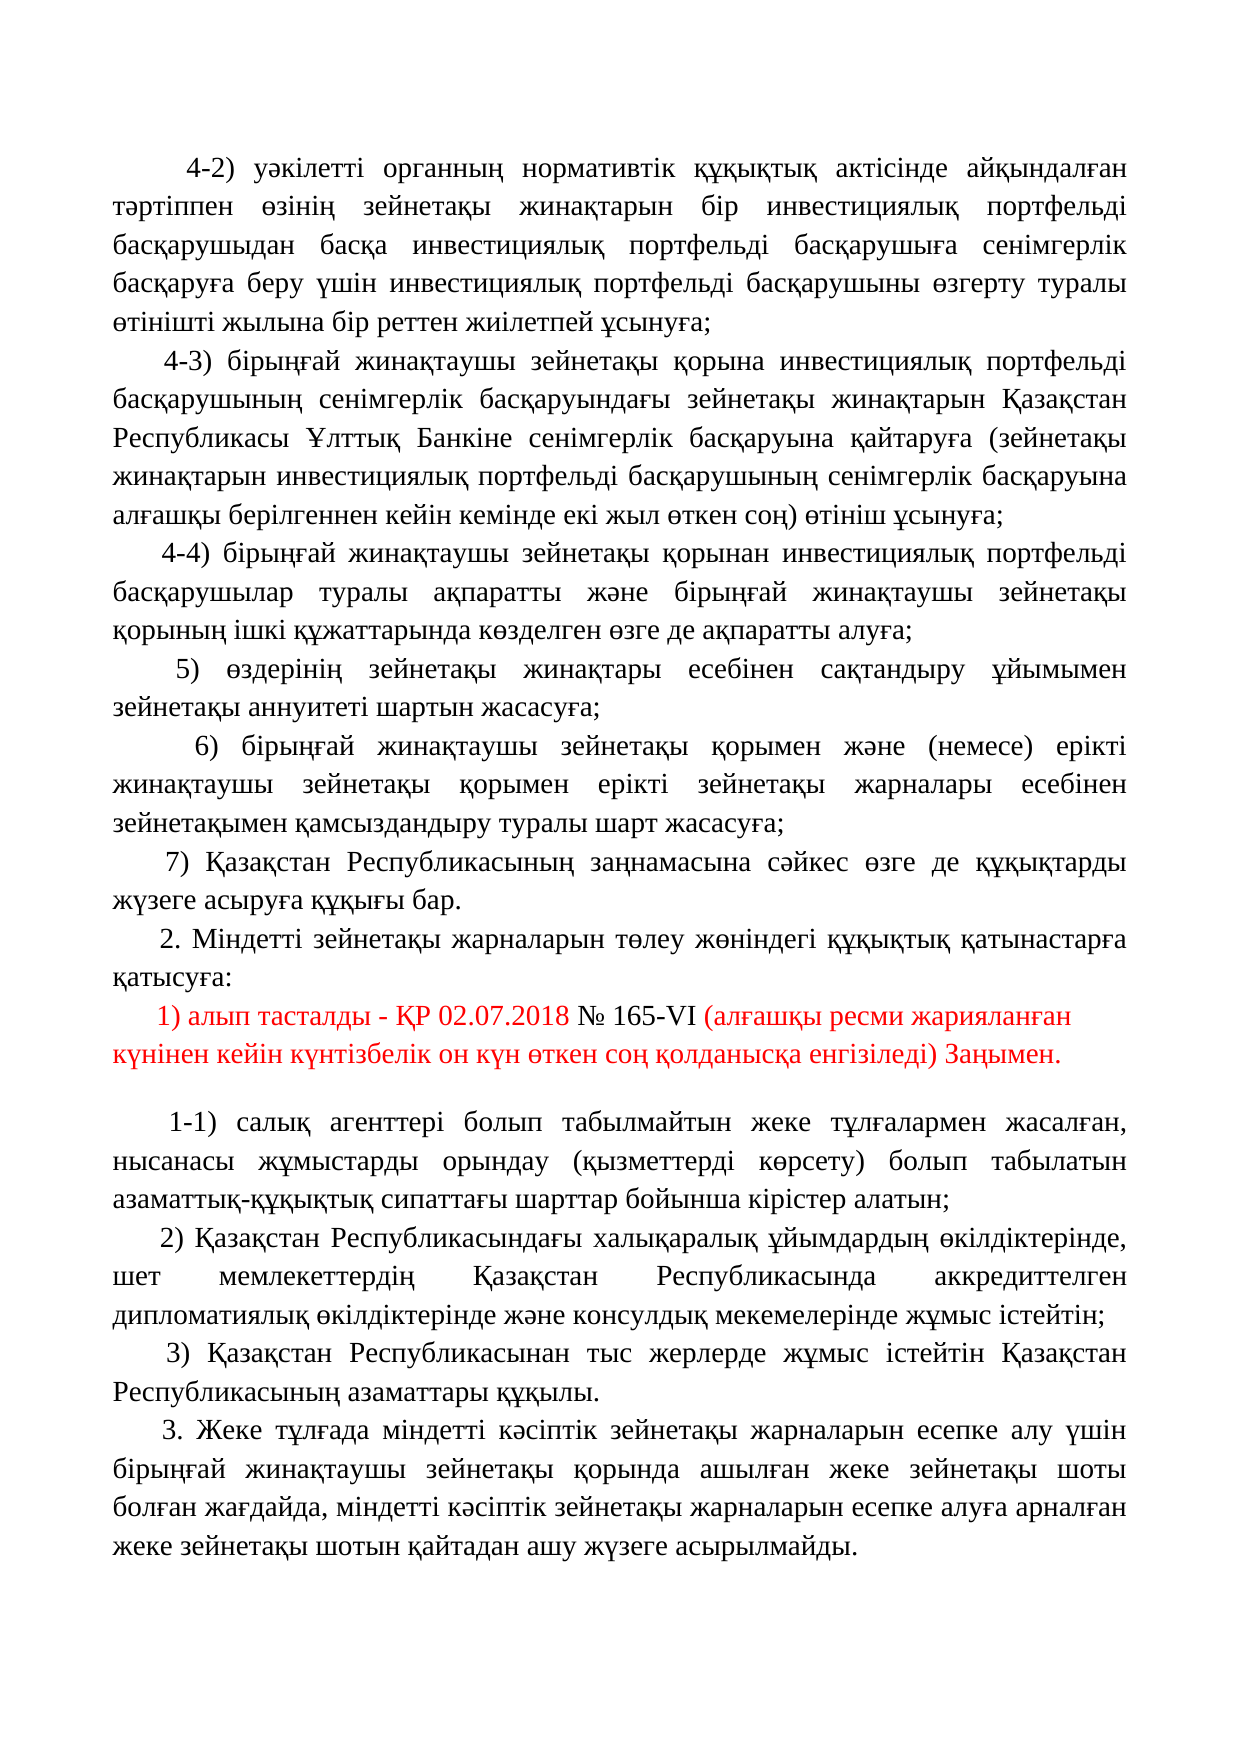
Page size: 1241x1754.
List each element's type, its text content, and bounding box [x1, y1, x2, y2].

text 4-4) бірыңғай жинақтаушы зейнетақы қорынан инвестициялық портфельді басқарушылар туралы ақпаратты және бірыңғай жинақтаушы зейнетақы қорының ішкі құжаттарында көзделген өзге де ақпаратты алуға; [112, 535, 1128, 646]
text 7) Қазақстан Республикасының заңнамасына сәйкес өзге де құқықтарды жүзеге асыруға құқығы бар. [112, 844, 1128, 916]
text 3) Қазақстан Республикасынан тыс жерлерде жұмыс істейтін Қазақстан Республикасының азаматтары құқылы. [112, 1335, 1128, 1407]
text 4-3) бірыңғай жинақтаушы зейнетақы қорына инвестициялық портфельді басқарушының сенімгерлік басқаруындағы зейнетақы жинақтарын Қазақстан Республикасы Ұлттық Банкіне сенімгерлік басқаруына қайтаруға (зейнетақы жинақтарын инвестициялық портфельді басқарушының сенімгерлік басқаруына алғашқы берілгеннен кейін кемінде екі жыл өткен соң) өтініш ұсынуға; [112, 343, 1128, 530]
text 2. Міндетті зейнетақы жарналарын төлеу жөніндегі құқықтық қатынастарға қатысуға: [112, 921, 1128, 993]
text 3. Жеке тұлғада міндетті кәсіптік зейнетақы жарналарын есепке алу үшін бірыңғай жинақтаушы зейнетақы қорында ашылған жеке зейнетақы шоты болған жағдайда, міндетті кәсіптік зейнетақы жарналарын есепке алуға арналған жеке зейнетақы шотын қайтадан ашу жүзеге асырылмайды. [112, 1412, 1128, 1562]
text 2) Қазақстан Республикасындағы халықаралық ұйымдардың өкілдіктерінде, шет мемлекеттердің Қазақстан Республикасында аккредиттелген дипломатиялық өкілдіктерінде және консулдық мекемелерінде жұмыс істейтін; [112, 1220, 1128, 1330]
text 6) бірыңғай жинақтаушы зейнетақы қорымен және (немесе) ерікті жинақтаушы зейнетақы қорымен ерікті зейнетақы жарналары есебінен зейнетақымен қамсыздандыру туралы шарт жасасуға; [112, 728, 1128, 839]
text 5) өздерінің зейнетақы жинақтары есебінен сақтандыру ұйымымен зейнетақы аннуитеті шартын жасасуға; [112, 651, 1128, 723]
text 1-1) салық агенттері болып табылмайтын жеке тұлғалармен жасалған, нысанасы жұмыстарды орындау (қызметтерді көрсету) болып табылатын азаматтық-құқықтық сипаттағы шарттар бойынша кірістер алатын; [112, 1104, 1128, 1215]
text 1) алып тасталды - ҚР 02.07.2018 № 165-VІ (алғашқы ресми жарияланған күнінен кейін күнтізбелік он күн өткен соң қолданысқа енгізіледі) Заңымен. [112, 998, 1128, 1100]
text 4-2) уәкілетті органның нормативтік құқықтық актісінде айқындалған тәртіппен өзінің зейнетақы жинақтарын бір инвестициялық портфельді басқарушыдан басқа инвестициялық портфельді басқарушыға сенімгерлік басқаруға беру үшін инвестициялық портфельді басқарушыны өзгерту туралы өтінішті жылына бір реттен жиілетпей ұсынуға; [112, 150, 1128, 338]
